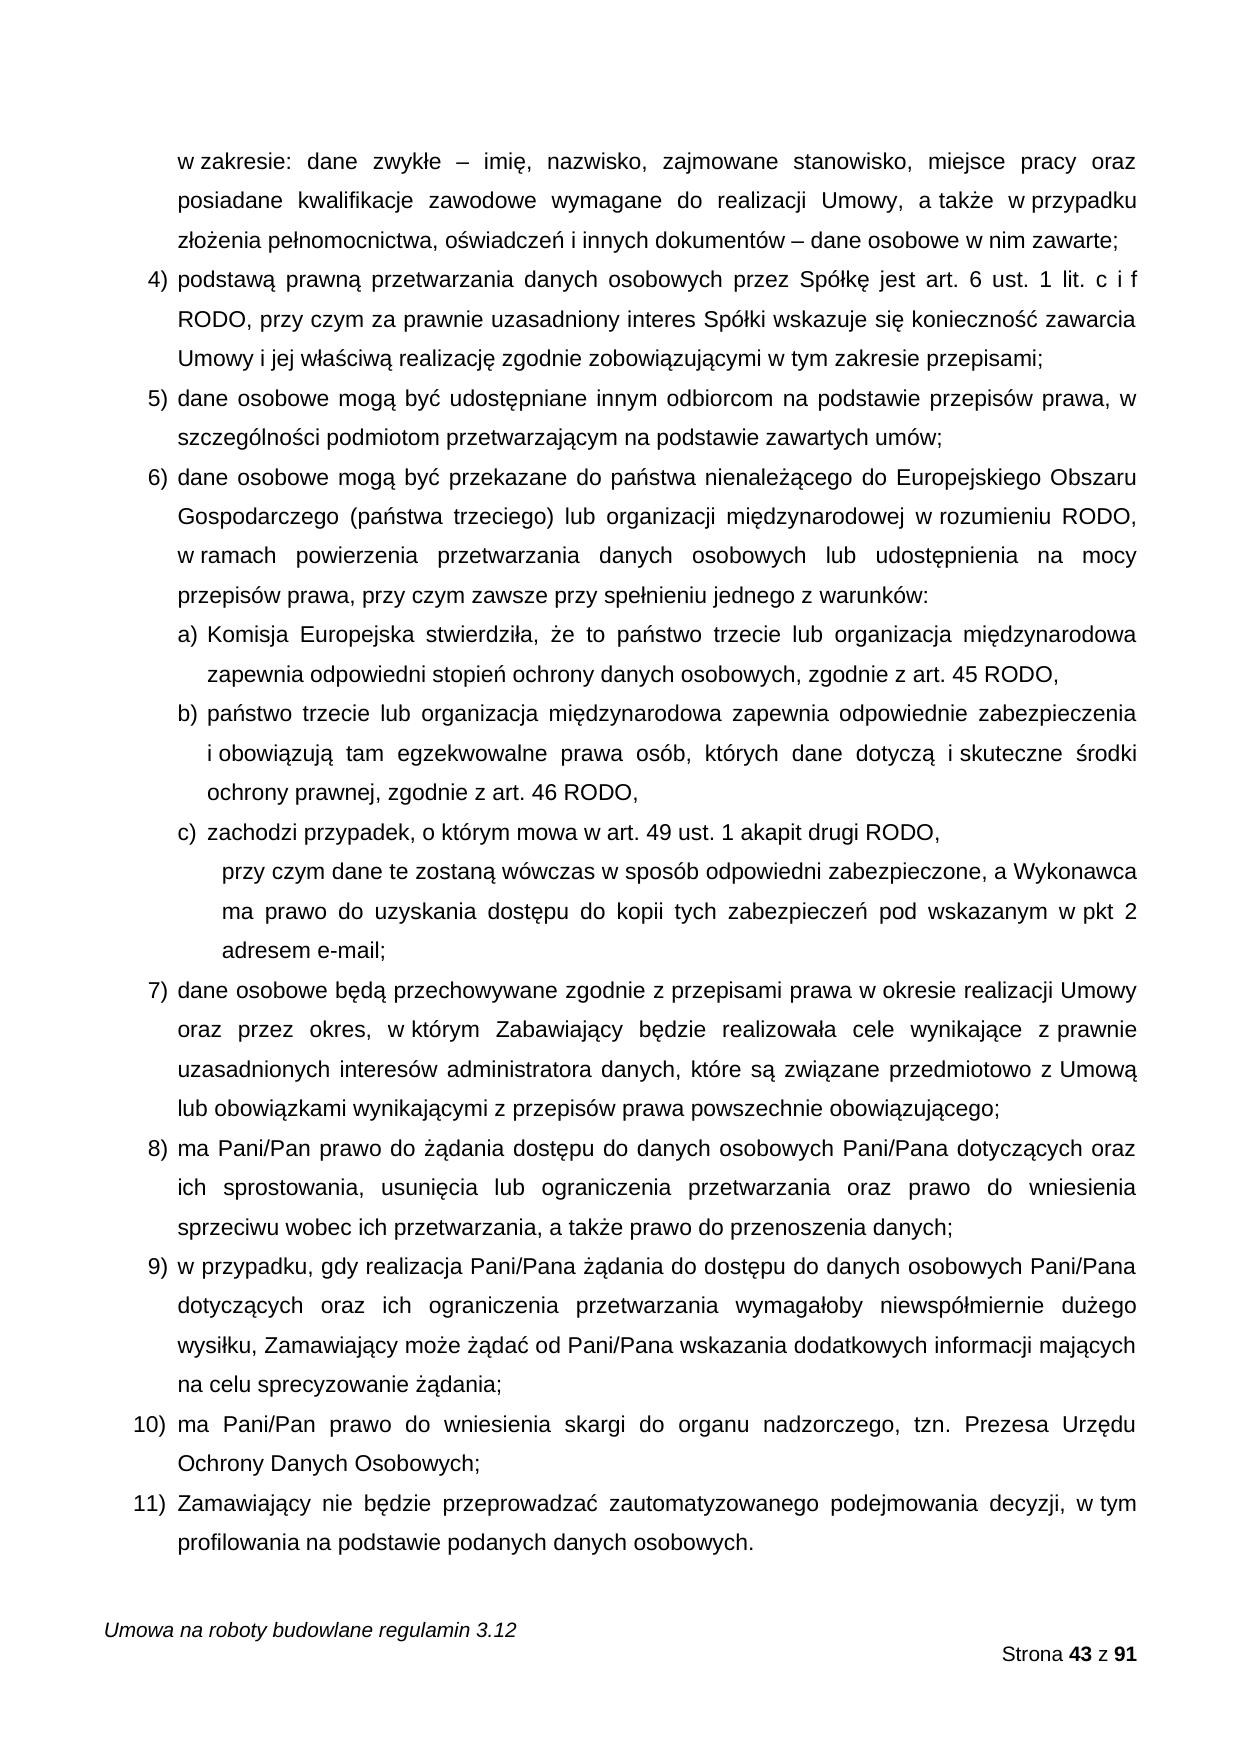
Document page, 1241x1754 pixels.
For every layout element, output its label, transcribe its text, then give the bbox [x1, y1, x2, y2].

text przy czym dane te zostaną wówczas w sposób odpowiedni zabezpieczone, a Wykonawca ma prawo do uzyskania dostępu do kopii tych zabezpieczeń pod wskazanym w pkt 2 adresem e-mail; [207, 858, 1137, 963]
list podstawą prawną przetwarzania danych osobowych przez Spółkę jest art. 6 ust. 1 lit. c i f RODO, przy czym za prawnie uzasadniony interes Spółki wskazuje się konieczność zawarcia Umowy i jej właściwą realizację zgodnie zobowiązującymi w tym zakresie przepisami; [148, 266, 1137, 371]
list zachodzi przypadek, o którym mowa w art. 49 ust. 1 akapit drugi RODO, [177, 819, 1137, 845]
list ma Pani/Pan prawo do wniesienia skargi do organu nadzorczego, tzn. Prezesa Urzędu Ochrony Danych Osobowych; [133, 1411, 1137, 1477]
list dane osobowe mogą być przekazane do państwa nienależącego do Europejskiego Obszaru Gospodarczego (państwa trzeciego) lub organizacji międzynarodowej w rozumieniu RODO, w ramach powierzenia przetwarzania danych osobowych lub udostępnienia na mocy przepisów prawa, przy czym zawsze przy spełnieniu jednego z warunków: [148, 463, 1137, 608]
list dane osobowe będą przechowywane zgodnie z przepisami prawa w okresie realizacji Umowy oraz przez okres, w którym Zabawiający będzie realizowała cele wynikające z prawnie uzasadnionych interesów administratora danych, które są związane przedmiotowo z Umową lub obowiązkami wynikającymi z przepisów prawa powszechnie obowiązującego; [148, 977, 1137, 1121]
list Komisja Europejska stwierdziła, że to państwo trzecie lub organizacja międzynarodowa zapewnia odpowiedni stopień ochrony danych osobowych, zgodnie z art. 45 RODO, [177, 621, 1137, 687]
list ma Pani/Pan prawo do żądania dostępu do danych osobowych Pani/Pana dotyczących oraz ich sprostowania, usunięcia lub ograniczenia przetwarzania oraz prawo do wniesienia sprzeciwu wobec ich przetwarzania, a także prawo do przenoszenia danych; [148, 1134, 1137, 1240]
list państwo trzecie lub organizacja międzynarodowa zapewnia odpowiednie zabezpieczenia i obowiązują tam egzekwowalne prawa osób, których dane dotyczą i skuteczne środki ochrony prawnej, zgodnie z art. 46 RODO, [177, 700, 1137, 806]
text w zakresie: dane zwykłe – imię, nazwisko, zajmowane stanowisko, miejsce pracy oraz posiadane kwalifikacje zawodowe wymagane do realizacji Umowy, a także w przypadku złożenia pełnomocnictwa, oświadczeń i innych dokumentów – dane osobowe w nim zawarte; [177, 148, 1137, 253]
list dane osobowe mogą być udostępniane innym odbiorcom na podstawie przepisów prawa, w szczególności podmiotom przetwarzającym na podstawie zawartych umów; [148, 384, 1137, 450]
list w przypadku, gdy realizacja Pani/Pana żądania do dostępu do danych osobowych Pani/Pana dotyczących oraz ich ograniczenia przetwarzania wymagałoby niewspółmiernie dużego wysiłku, Zamawiający może żądać od Pani/Pana wskazania dodatkowych informacji mających na celu sprecyzowanie żądania; [148, 1253, 1137, 1398]
list Zamawiający nie będzie przeprowadzać zautomatyzowanego podejmowania decyzji, w tym profilowania na podstawie podanych danych osobowych. [133, 1490, 1137, 1556]
